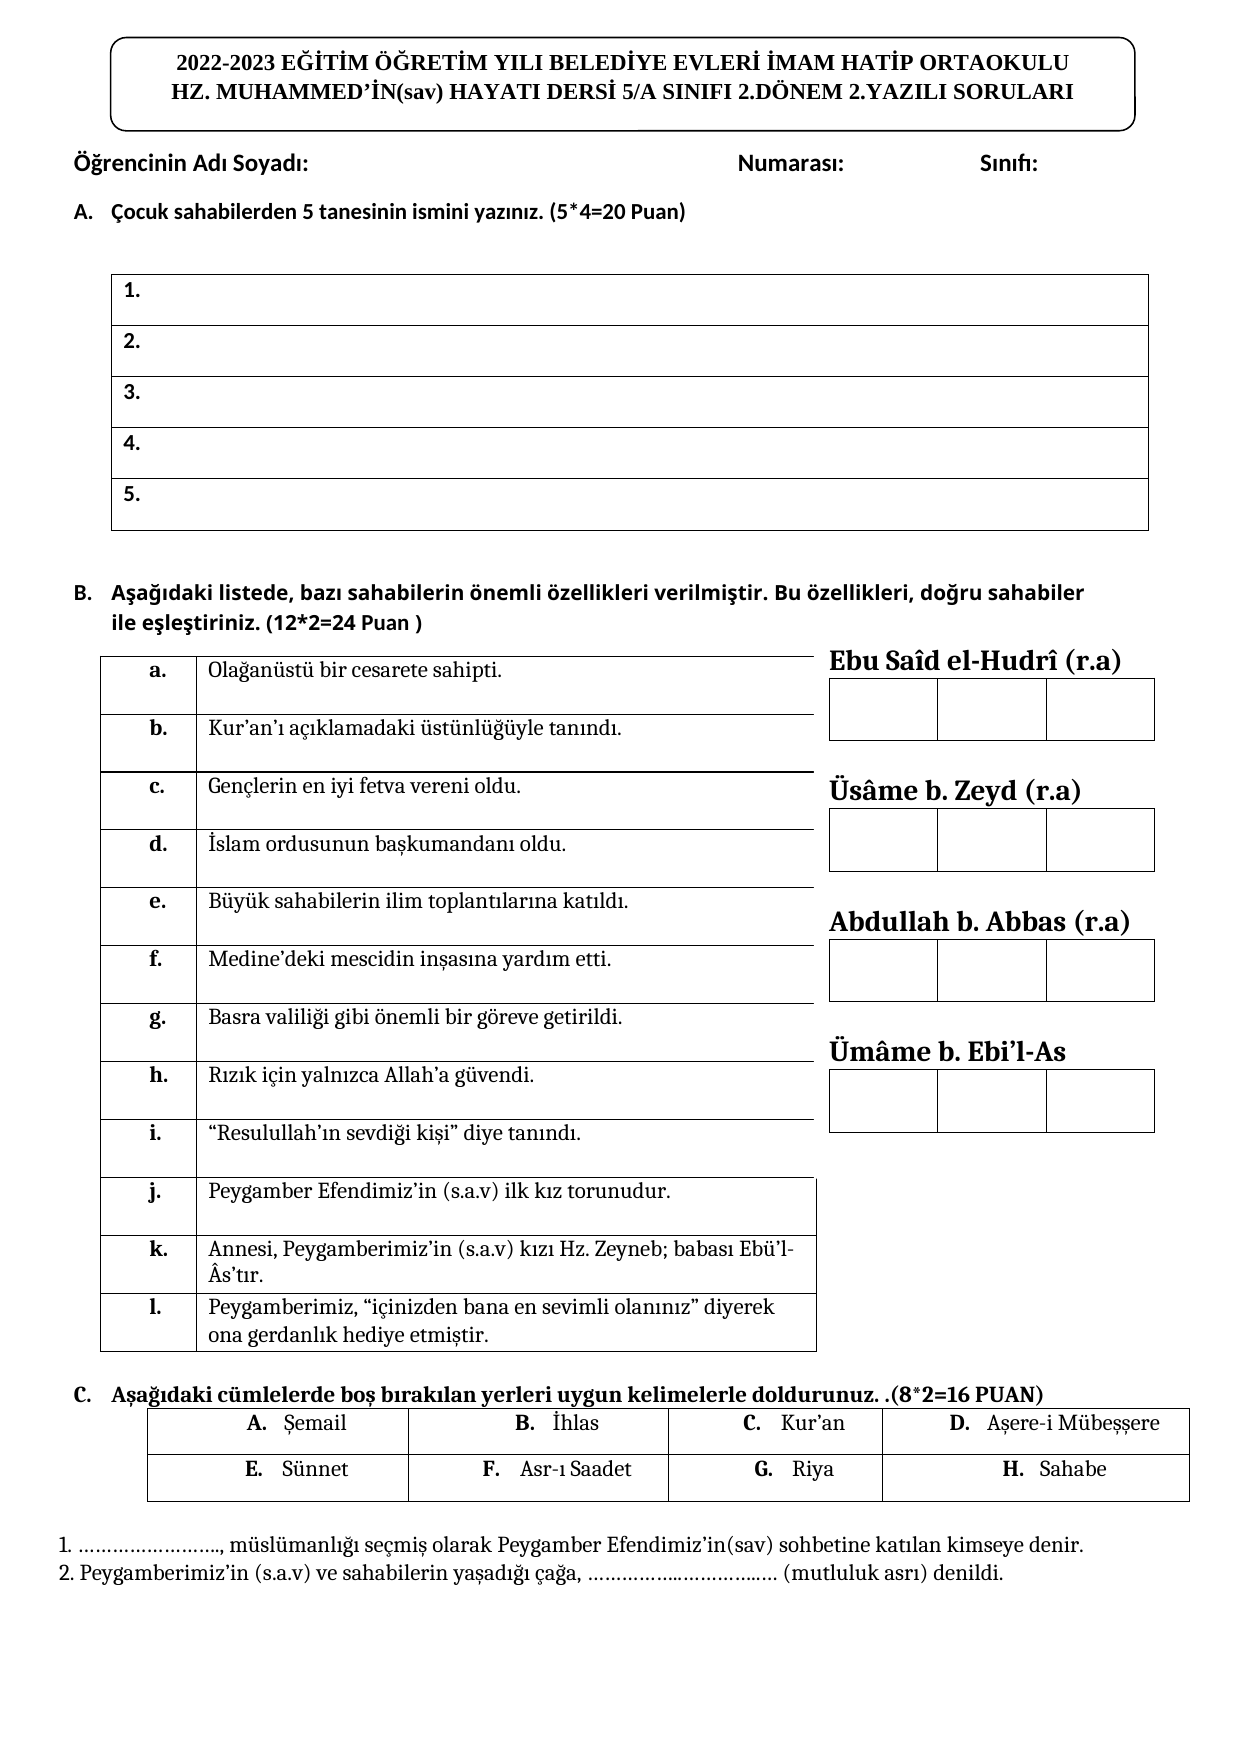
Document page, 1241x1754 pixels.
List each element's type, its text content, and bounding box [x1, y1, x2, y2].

table_header Aşere-i Mübeşşere [883, 1409, 1189, 1454]
table_cell [101, 1236, 196, 1293]
table_cell Peygamber Efendimiz’in (s.a.v) ilk kız torunudur. [197, 1178, 816, 1235]
table_cell 5. [112, 479, 1148, 530]
table_cell İslam ordusunun başkumandanı oldu. [197, 830, 813, 887]
table_header Kur’an [669, 1409, 882, 1454]
table_cell Büyük sahabilerin ilim toplantılarına katıldı. [197, 888, 813, 945]
table_cell 2. [112, 326, 1148, 376]
text 2. Peygamberimiz’in (s.a.v) ve sahabilerin yaşadığı çağa, ……………..…………..… (mutluluk asrı) denildi. [59, 1560, 1093, 1587]
list Aşağıdaki cümlelerde boş bırakılan yerleri uygun kelimelerle doldurunuz. .(8*2=16 PUAN) [74, 1382, 1093, 1408]
table_cell “Resulullah’ın sevdiği kişi” diye tanındı. [197, 1120, 813, 1177]
text Öğrencinin Adı Soyadı: Numarası: Sınıfı: [74, 148, 1093, 178]
table_cell [101, 888, 196, 945]
table_header Şemail [148, 1409, 408, 1454]
table_cell Basra valiliği gibi önemli bir göreve getirildi. [197, 1004, 813, 1061]
table_cell Asr-ı Saadet [409, 1455, 668, 1501]
table_cell [101, 715, 196, 771]
table_cell Riya [669, 1455, 882, 1501]
table_cell 4. [112, 428, 1148, 478]
text 1. ……………………., müslümanlığı seçmiş olarak Peygamber Efendimiz’in(sav) sohbetine katılan kimseye denir. [59, 1532, 1137, 1558]
table_header 1. [112, 275, 1148, 325]
table_header [101, 657, 196, 713]
table_cell Kur’an’ı açıklamadaki üstünlüğüyle tanındı. [197, 715, 813, 771]
table_cell [101, 1062, 196, 1119]
table_cell [101, 1004, 196, 1061]
table_cell [101, 773, 196, 829]
list Aşağıdaki listede, bazı sahabilerin önemli özellikleri verilmiştir. Bu özellikleri, doğru sahabiler ile eşleştiriniz. (12*2=24 Puan ) [74, 578, 1093, 637]
table_cell Annesi, Peygamberimiz’in (s.a.v) kızı Hz. Zeyneb; babası Ebü’l-Âs’tır. [197, 1236, 816, 1293]
table_cell Sünnet [148, 1455, 408, 1501]
table_cell [101, 830, 196, 887]
table_cell [101, 1120, 196, 1177]
table_cell [101, 1178, 196, 1235]
table_cell 3. [112, 377, 1148, 427]
table_cell Gençlerin en iyi fetva vereni oldu. [197, 773, 813, 829]
table_cell Sahabe [883, 1455, 1189, 1501]
table_cell Peygamberimiz, “içinizden bana en sevimli olanınız” diyerek ona gerdanlık hediye etmiştir. [197, 1294, 816, 1351]
table_cell Medine’deki mescidin inşasına yardım etti. [197, 946, 813, 1003]
table_cell [101, 946, 196, 1003]
table_cell Rızık için yalnızca Allah’a güvendi. [197, 1062, 813, 1119]
table_header Olağanüstü bir cesarete sahipti. [197, 657, 813, 713]
table_cell [101, 1294, 196, 1351]
table_header İhlas [409, 1409, 668, 1454]
list Çocuk sahabilerden 5 tanesinin ismini yazınız. (5*4=20 Puan) [74, 197, 1152, 225]
